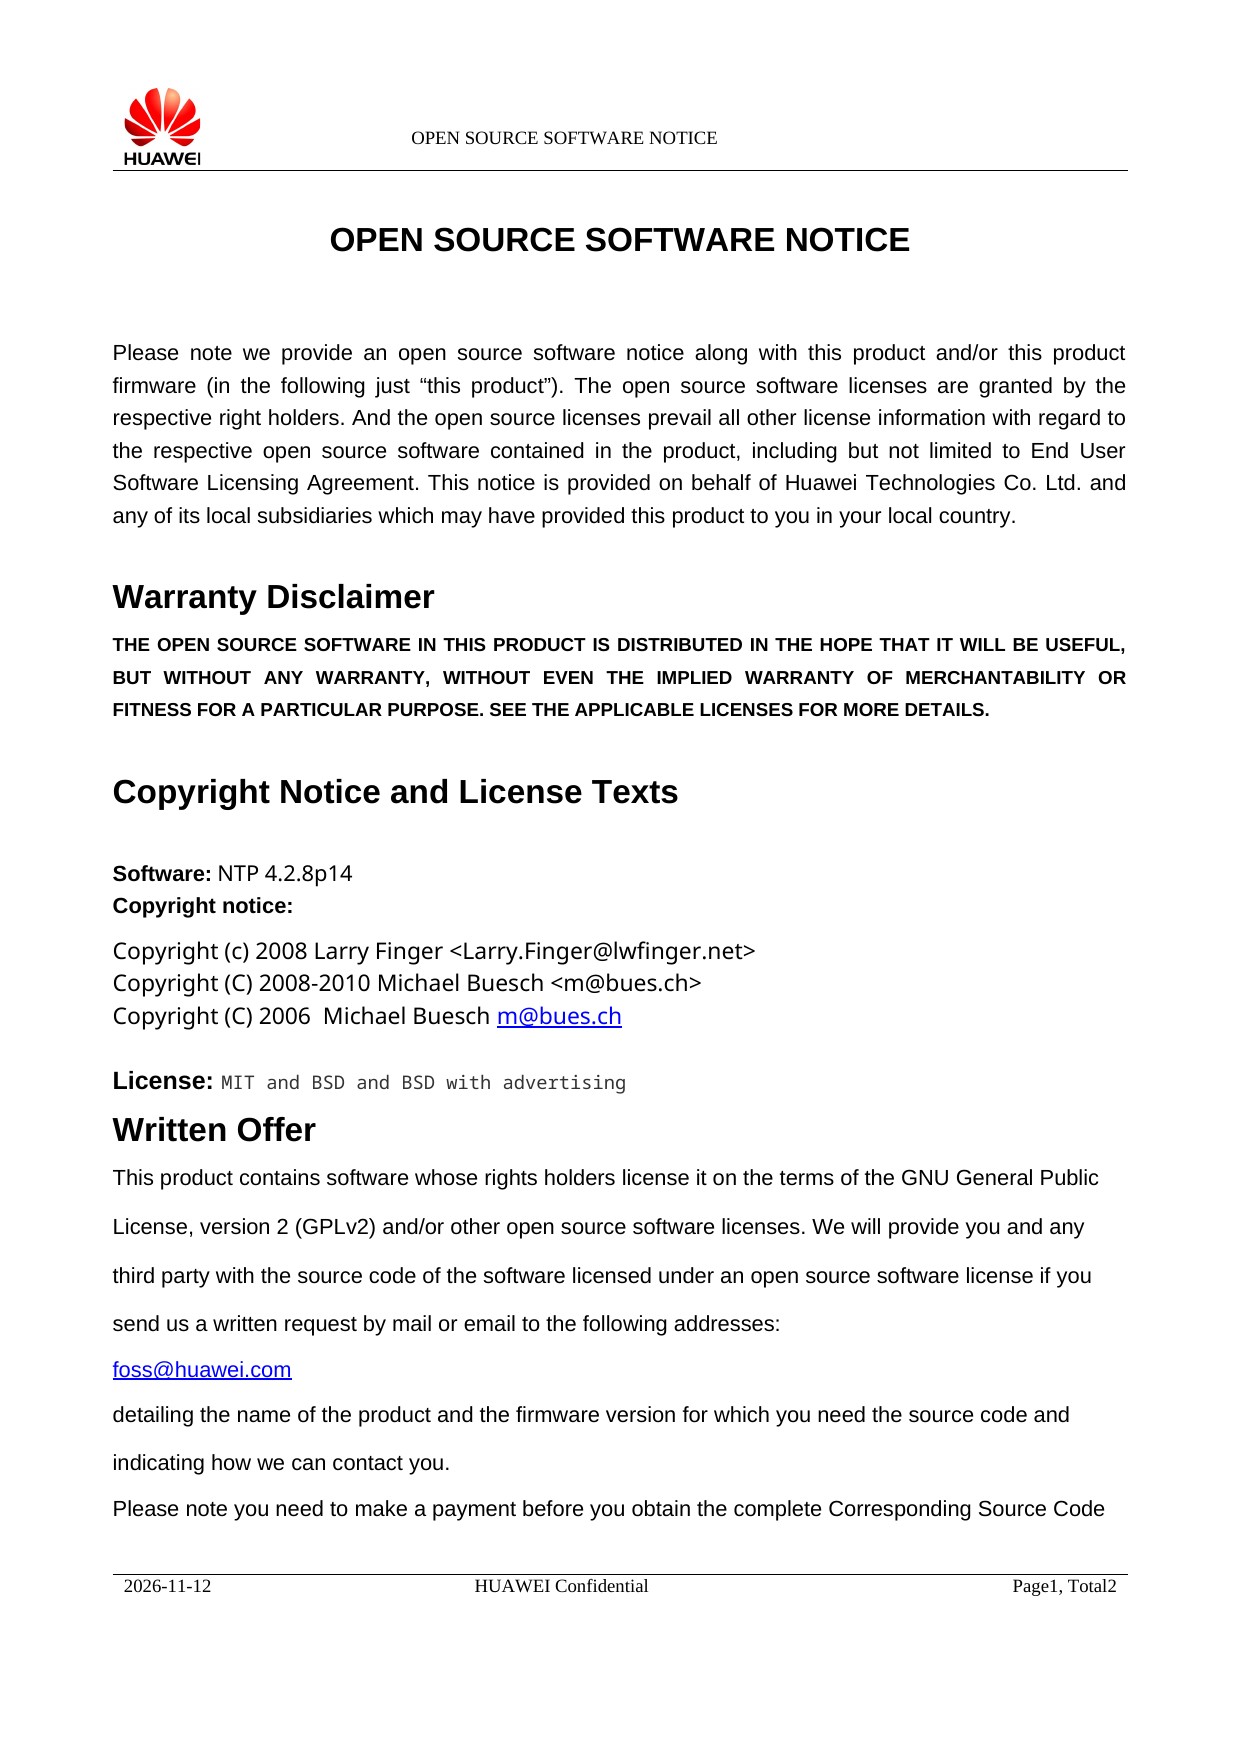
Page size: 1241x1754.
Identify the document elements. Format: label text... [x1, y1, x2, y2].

text Copyright notice: [112, 889, 1128, 921]
text Copyright (C) 2006 Michael Buesch m@bues.ch [112, 999, 1128, 1031]
text Copyright (C) 2008-2010 Michael Buesch <m@bues.ch> [112, 966, 1128, 999]
text OPEN SOURCE SOFTWARE NOTICE [112, 206, 1128, 271]
text Copyright Notice and License Texts [112, 759, 1128, 824]
text Copyright (c) 2008 Larry Finger <Larry.Finger@lwfinger.net> [112, 934, 1128, 966]
picture [124, 88, 201, 165]
text detailing the name of the product and the firmware version for which you need the source code and indicating how we can contact you. [112, 1398, 1128, 1479]
text Warranty Disclaimer [112, 564, 1128, 629]
text This product contains software whose rights holders license it on the terms of the GNU General Public License, version 2 (GPLv2) and/or other open source software licenses. We will provide you and any third party with the source code of the software licensed under an open source software license if you send us a written request by mail or email to the following addresses: [112, 1161, 1128, 1340]
text Written Offer [112, 1096, 1128, 1161]
title Software: NTP 4.2.8p14 [112, 856, 1128, 889]
text The open source software in this product is distributed in the hope that it will be useful, but WITHOUT ANY WARRANTY, without even the implied warranty of MERCHANTABILITY or FITNESS FOR A PARTICULAR PURPOSE. See the applicable licenses for more details. [112, 629, 1128, 726]
text foss@huawei.com [112, 1353, 1128, 1385]
text License: MIT and BSD and BSD with advertising [112, 1064, 1128, 1096]
text Please note we provide an open source software notice along with this product and/or this product firmware (in the following just “this product”). The open source software licenses are granted by the respective right holders. And the open source licenses prevail all other license information with regard to the respective open source software contained in the product, including but not limited to End User Software Licensing Agreement. This notice is provided on behalf of Huawei Technologies Co. Ltd. and any of its local subsidiaries which may have provided this product to you in your local country. [112, 336, 1128, 531]
